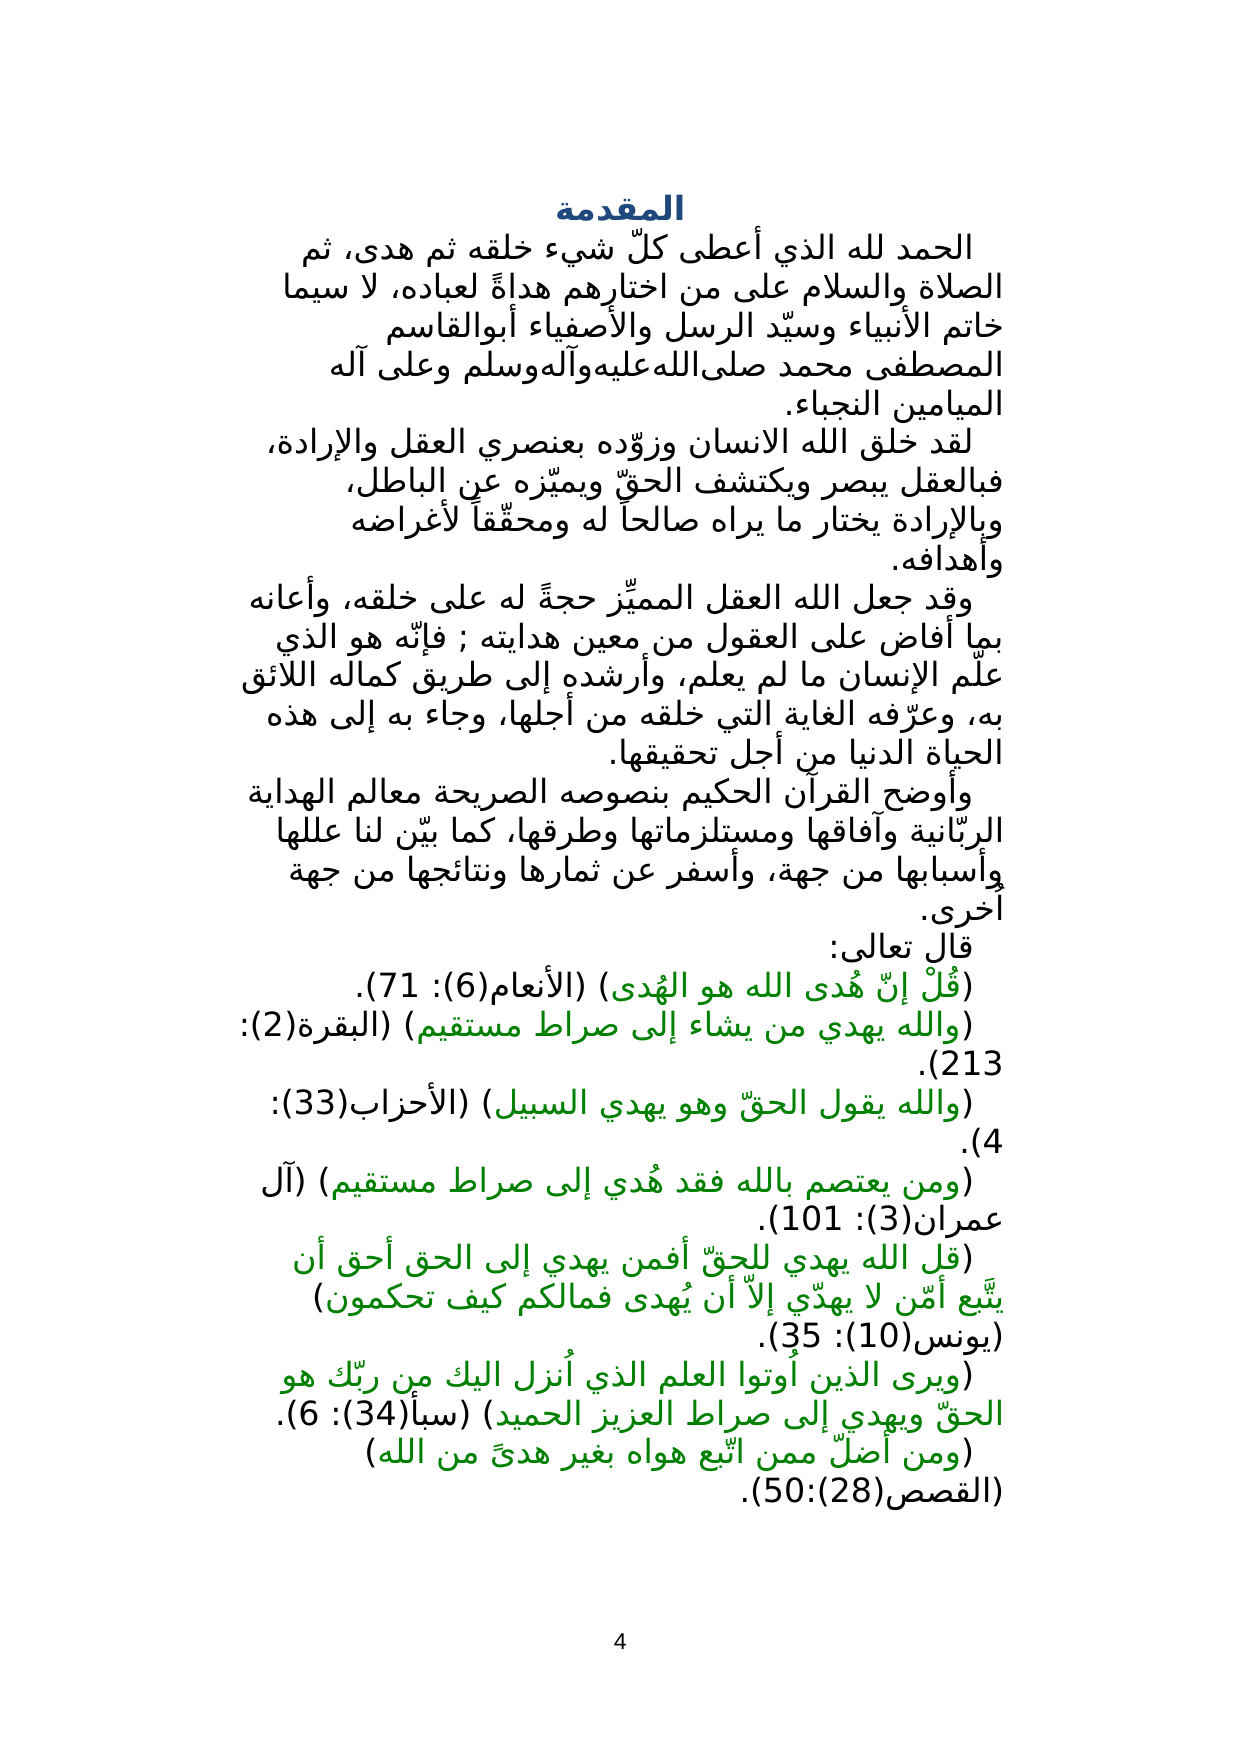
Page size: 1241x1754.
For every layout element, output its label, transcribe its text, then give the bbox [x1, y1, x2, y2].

text وقد جعل الله العقل المميِّز حجةً له على خلقه، وأعانه بما أفاض على العقول من معين هدايته ; فإنّه هو الذي علّم الإنسان ما لم يعلم، وأرشده إلى طريق كماله اللائق به، وعرّفه الغاية التي خلقه من أجلها، وجاء به إلى هذه الحياة الدنيا من أجل تحقيقها. [236, 578, 1004, 772]
text الحمد لله الذي أعطى كلّ شيء خلقه ثم هدى، ثم الصلاة والسلام على من اختارهم هداةً لعباده، لا سيما خاتم الأنبياء وسيّد الرسل والأصفياء أبوالقاسم المصطفى محمد صلى‌الله‌عليه‌وآله‌وسلم وعلى آله الميامين النجباء. [236, 228, 1004, 423]
text (قُلْ إنّ هُدى الله هو الهُدى) (الأنعام(6): 71). [236, 967, 1004, 1006]
text (ومن أضلّ ممن اتّبع هواه بغير هدىً من الله) (القصص(28):50). [236, 1433, 1004, 1511]
text (والله يهدي من يشاء إلى صراط مستقيم) (البقرة(2): 213). [236, 1006, 1004, 1083]
text (ويرى الذين اُوتوا العلم الذي اُنزل اليك من ربّك هو الحقّ ويهدي إلى صراط العزيز الحميد) (سبأ(34): 6). [236, 1355, 1004, 1433]
text وأوضح القرآن الحكيم بنصوصه الصريحة معالم الهداية الربّانية وآفاقها ومستلزماتها وطرقها، كما بيّن لنا عللها وأسبابها من جهة، وأسفر عن ثمارها ونتائجها من جهة اُخرى. [236, 772, 1004, 928]
text لقد خلق الله الانسان وزوّده بعنصري العقل والإرادة، فبالعقل يبصر ويكتشف الحقّ ويميّزه عن الباطل، وبالإرادة يختار ما يراه صالحاً له ومحقّقاً لأغراضه وأهدافه. [236, 423, 1004, 578]
text قال تعالى: [236, 928, 1004, 967]
text (ومن يعتصم بالله فقد هُدي إلى صراط مستقيم) (آل عمران(3): 101). [236, 1161, 1004, 1239]
text (والله يقول الحقّ وهو يهدي السبيل) (الأحزاب(33): 4). [236, 1083, 1004, 1161]
text (قل الله يهدي للحقّ أفمن يهدي إلى الحق أحق أن يتَّبع أمّن لا يهدّي إلاّ أن يُهدى فمالكم كيف تحكمون) (يونس(10): 35). [236, 1239, 1004, 1355]
subtitle المقدمة [236, 190, 1004, 228]
